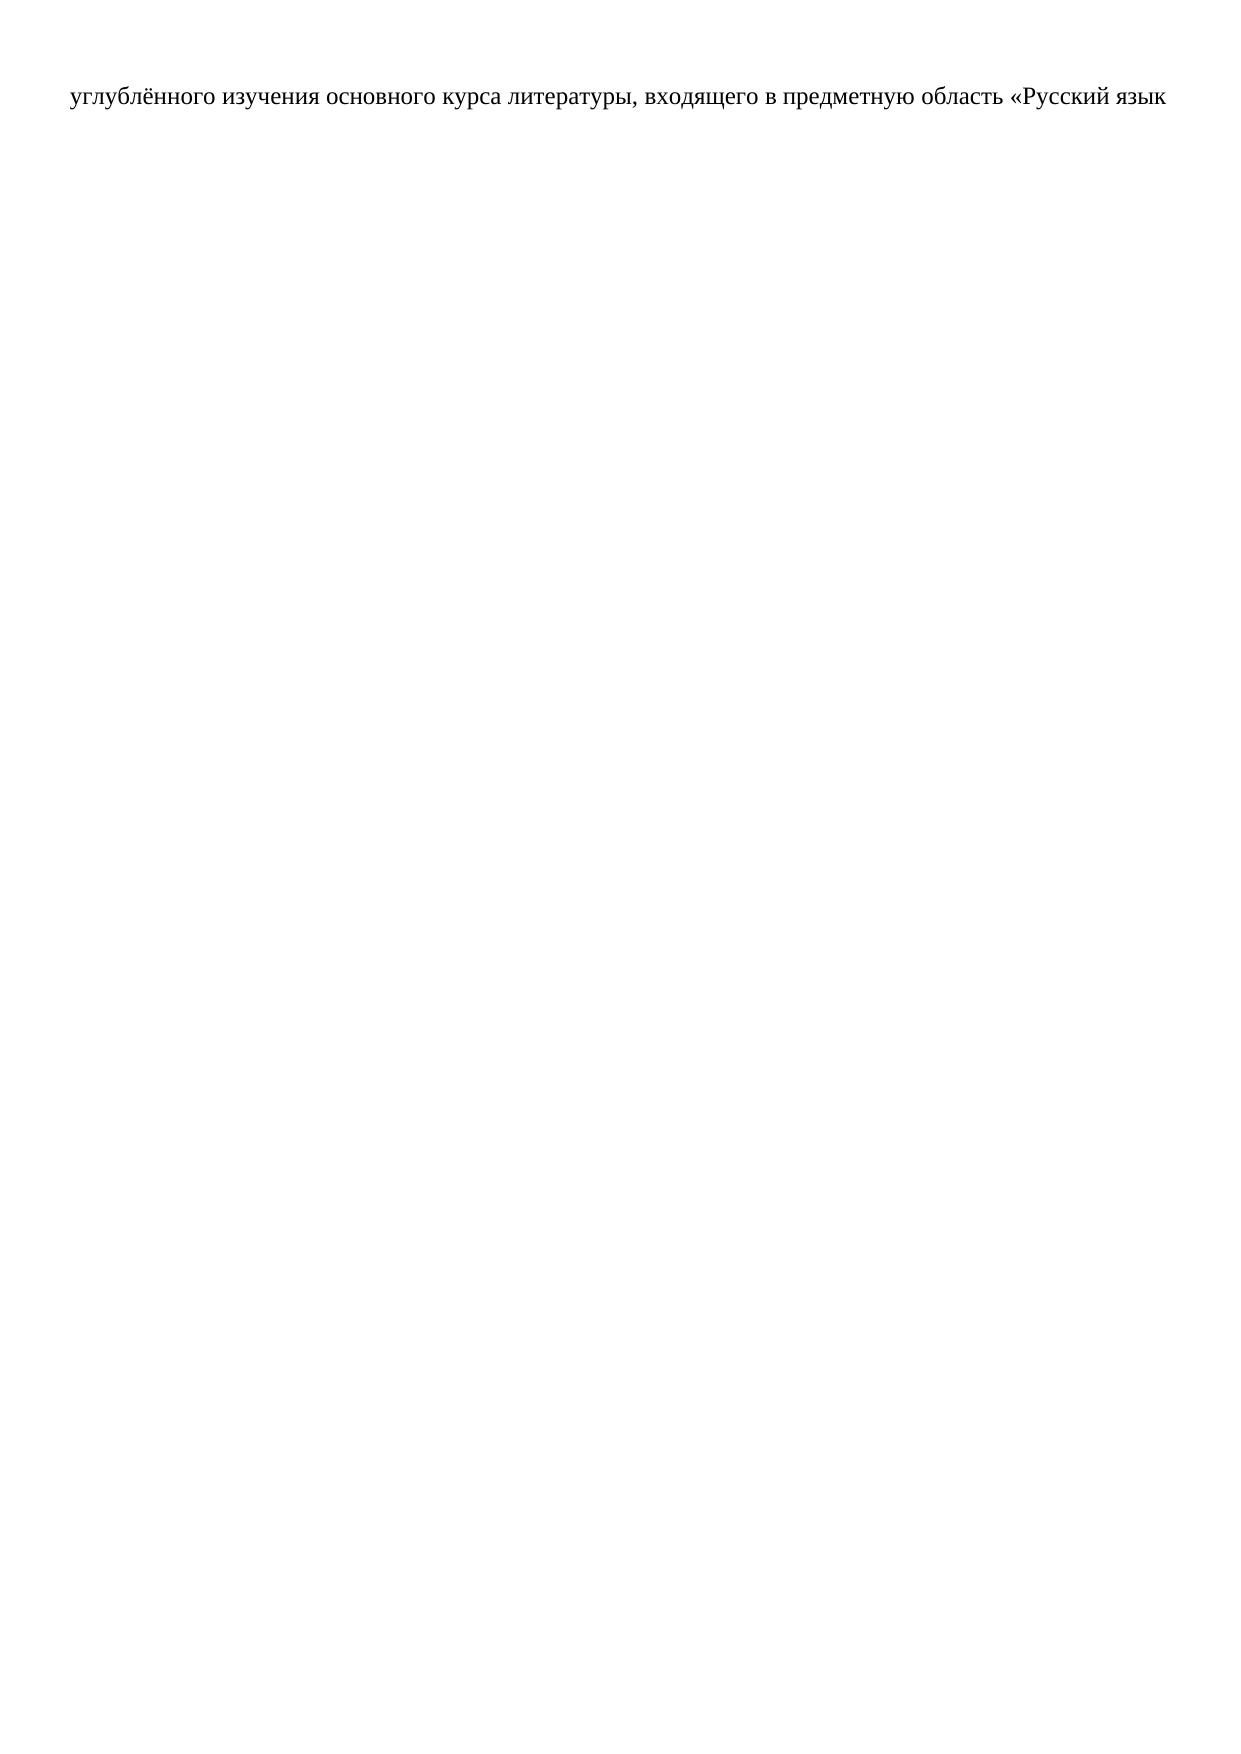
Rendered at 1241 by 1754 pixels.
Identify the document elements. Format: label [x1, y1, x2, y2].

text [69, 81, 1169, 110]
